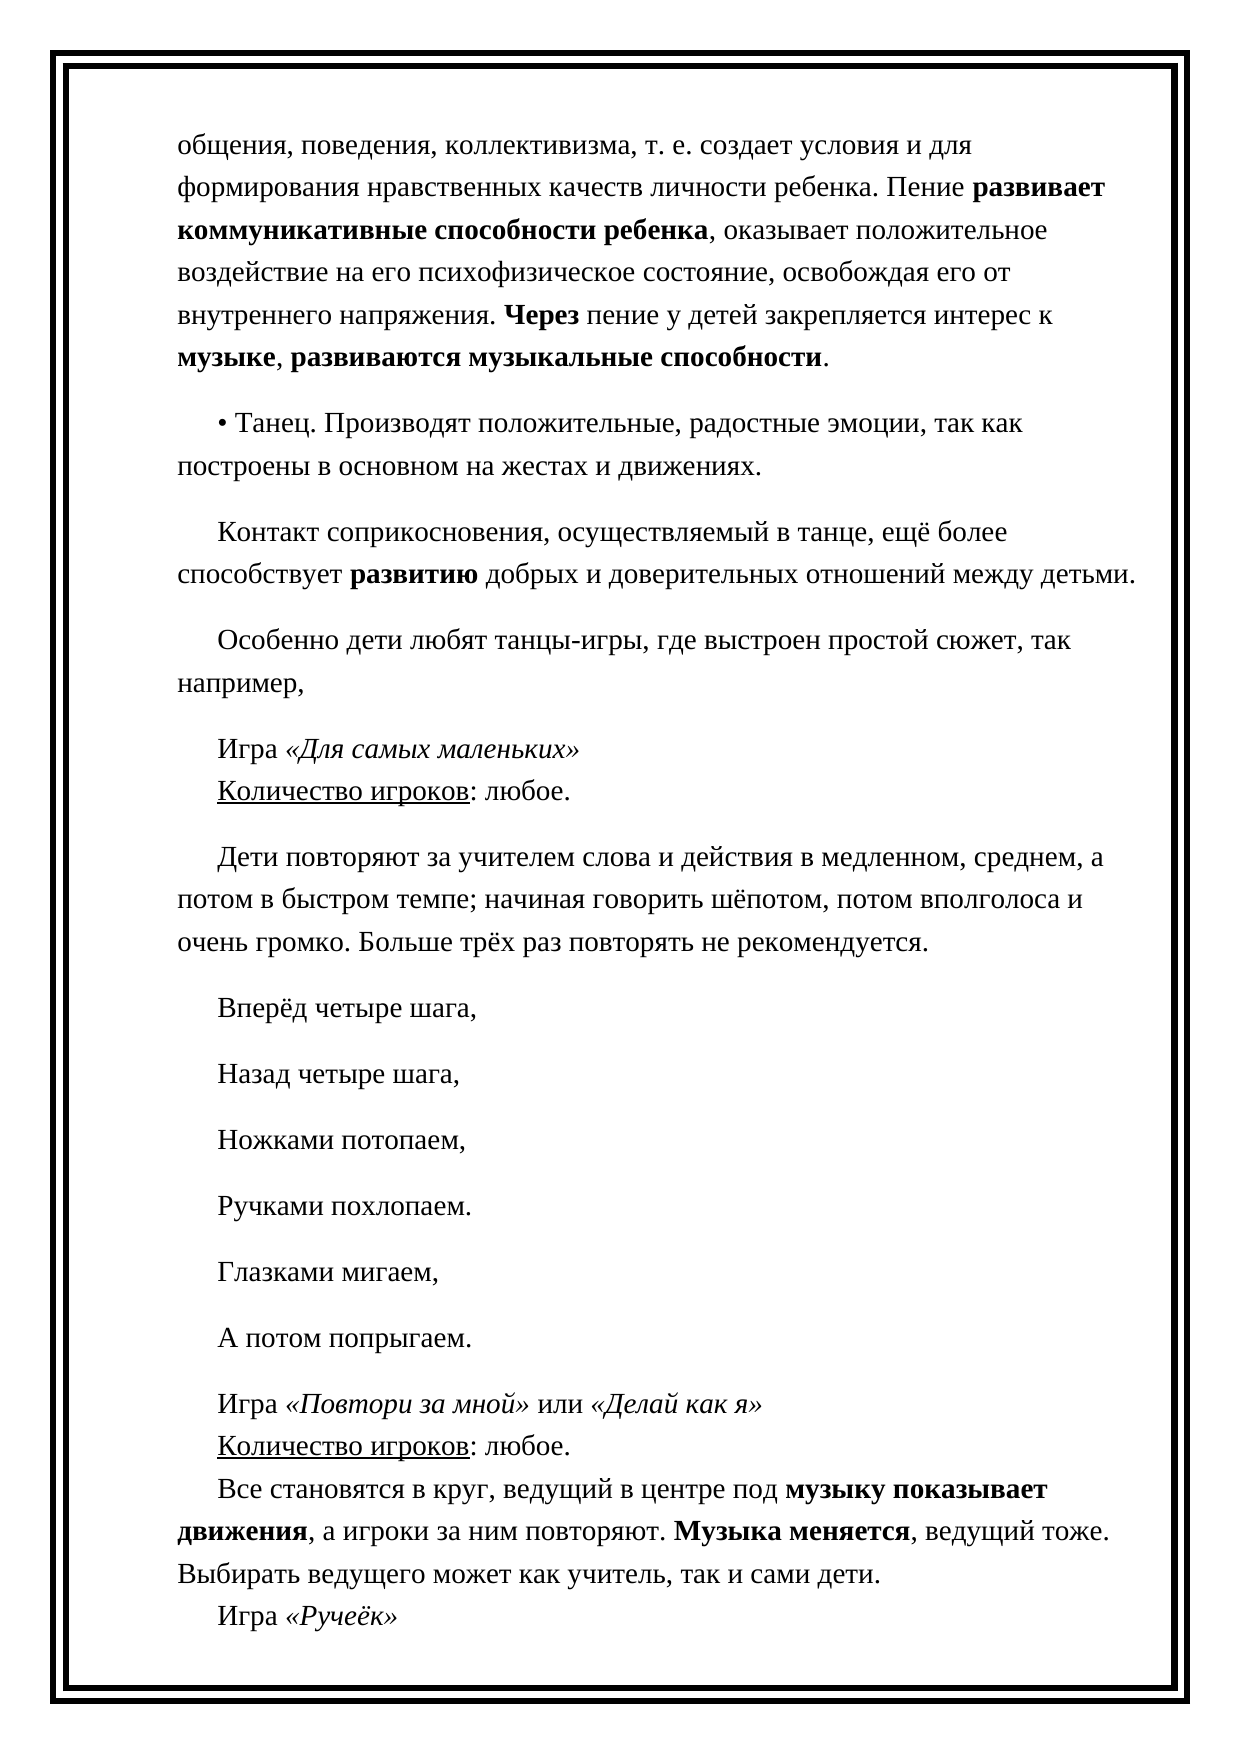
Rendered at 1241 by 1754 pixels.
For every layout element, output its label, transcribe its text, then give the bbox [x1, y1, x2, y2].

text Особенно дети любят танцы-игры, где выстроен простой сюжет, так например, [177, 613, 1152, 698]
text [177, 118, 1152, 373]
text • Танец. Производят положительные, радостные эмоции, так как построены в основном на жестах и движениях. [177, 396, 1152, 481]
text Количество игроков: любое. [177, 1419, 1152, 1462]
text Дети повторяют за учителем слова и действия в медленном, среднем, а потом в быстром темпе; начиная говорить шёпотом, потом вполголоса и очень громко. Больше трёх раз повторять не рекомендуется. [177, 830, 1152, 958]
text Игра «Ручеёк» [177, 1589, 1152, 1632]
text Игра «Повтори за мной» или «Делай как я» [177, 1377, 1152, 1419]
text Вперёд четыре шага, [177, 981, 1152, 1024]
text Все становятся в круг, ведущий в центре под музыку показывает движения, а игроки за ним повторяют. Музыка меняется, ведущий тоже. Выбирать ведущего может как учитель, так и сами дети. [177, 1462, 1152, 1589]
text А потом попрыгаем. [177, 1311, 1152, 1353]
text Контакт соприкосновения, осуществляемый в танце, ещё более способствует развитию добрых и доверительных отношений между детьми. [177, 505, 1152, 590]
text Глазками мигаем, [177, 1245, 1152, 1287]
text Количество игроков: любое. [177, 764, 1152, 807]
text Ножками потопаем, [177, 1113, 1152, 1156]
text Назад четыре шага, [177, 1047, 1152, 1089]
text Игра «Для самых маленьких» [177, 722, 1152, 764]
text Ручками похлопаем. [177, 1179, 1152, 1221]
